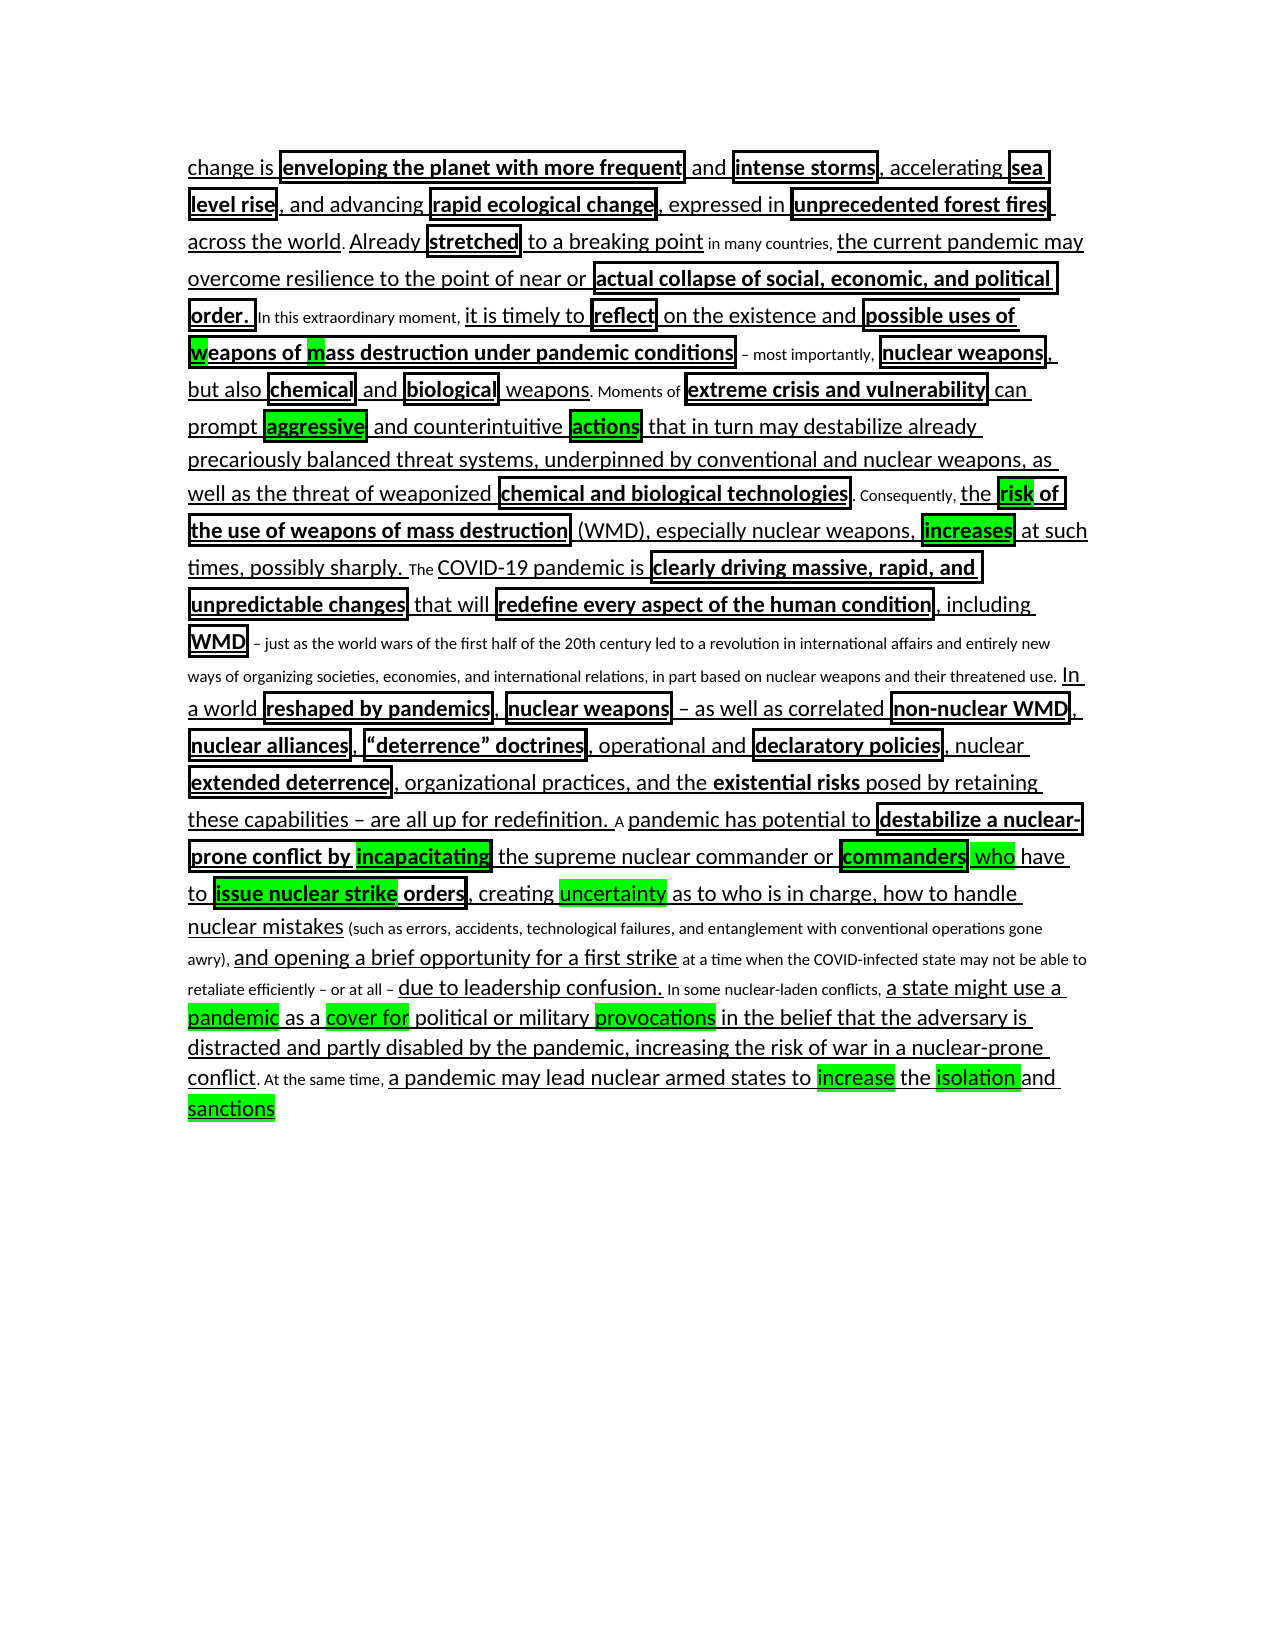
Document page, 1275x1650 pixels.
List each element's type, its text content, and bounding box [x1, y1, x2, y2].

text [187, 150, 1087, 540]
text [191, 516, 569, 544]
